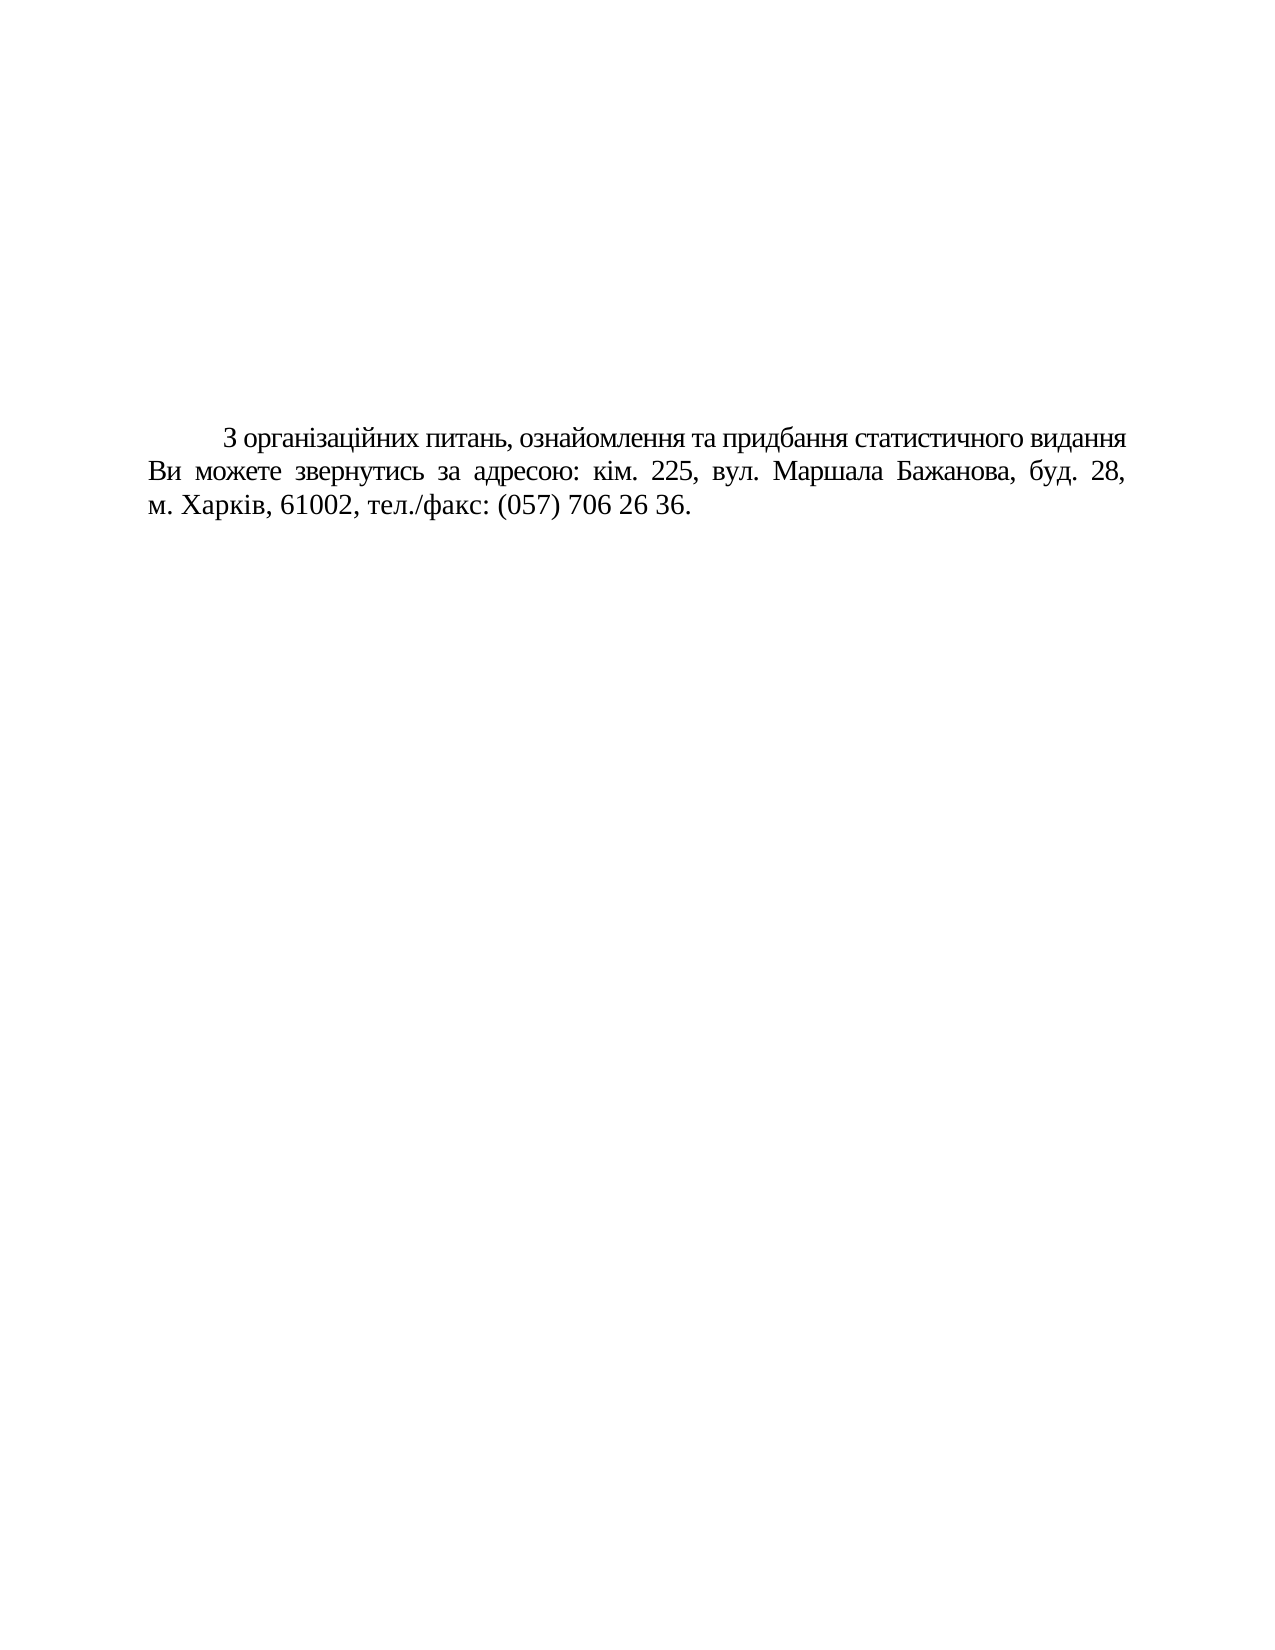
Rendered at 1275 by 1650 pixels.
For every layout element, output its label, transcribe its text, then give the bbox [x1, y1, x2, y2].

text З організаційних питань, ознайомлення та придбання статистичного видання Ви можете звернутись за адресою: кім. 225, вул. Маршала Бажанова, буд. 28, м. Харків, 61002, тел./факс: (057) 706 26 36. [148, 420, 1127, 521]
